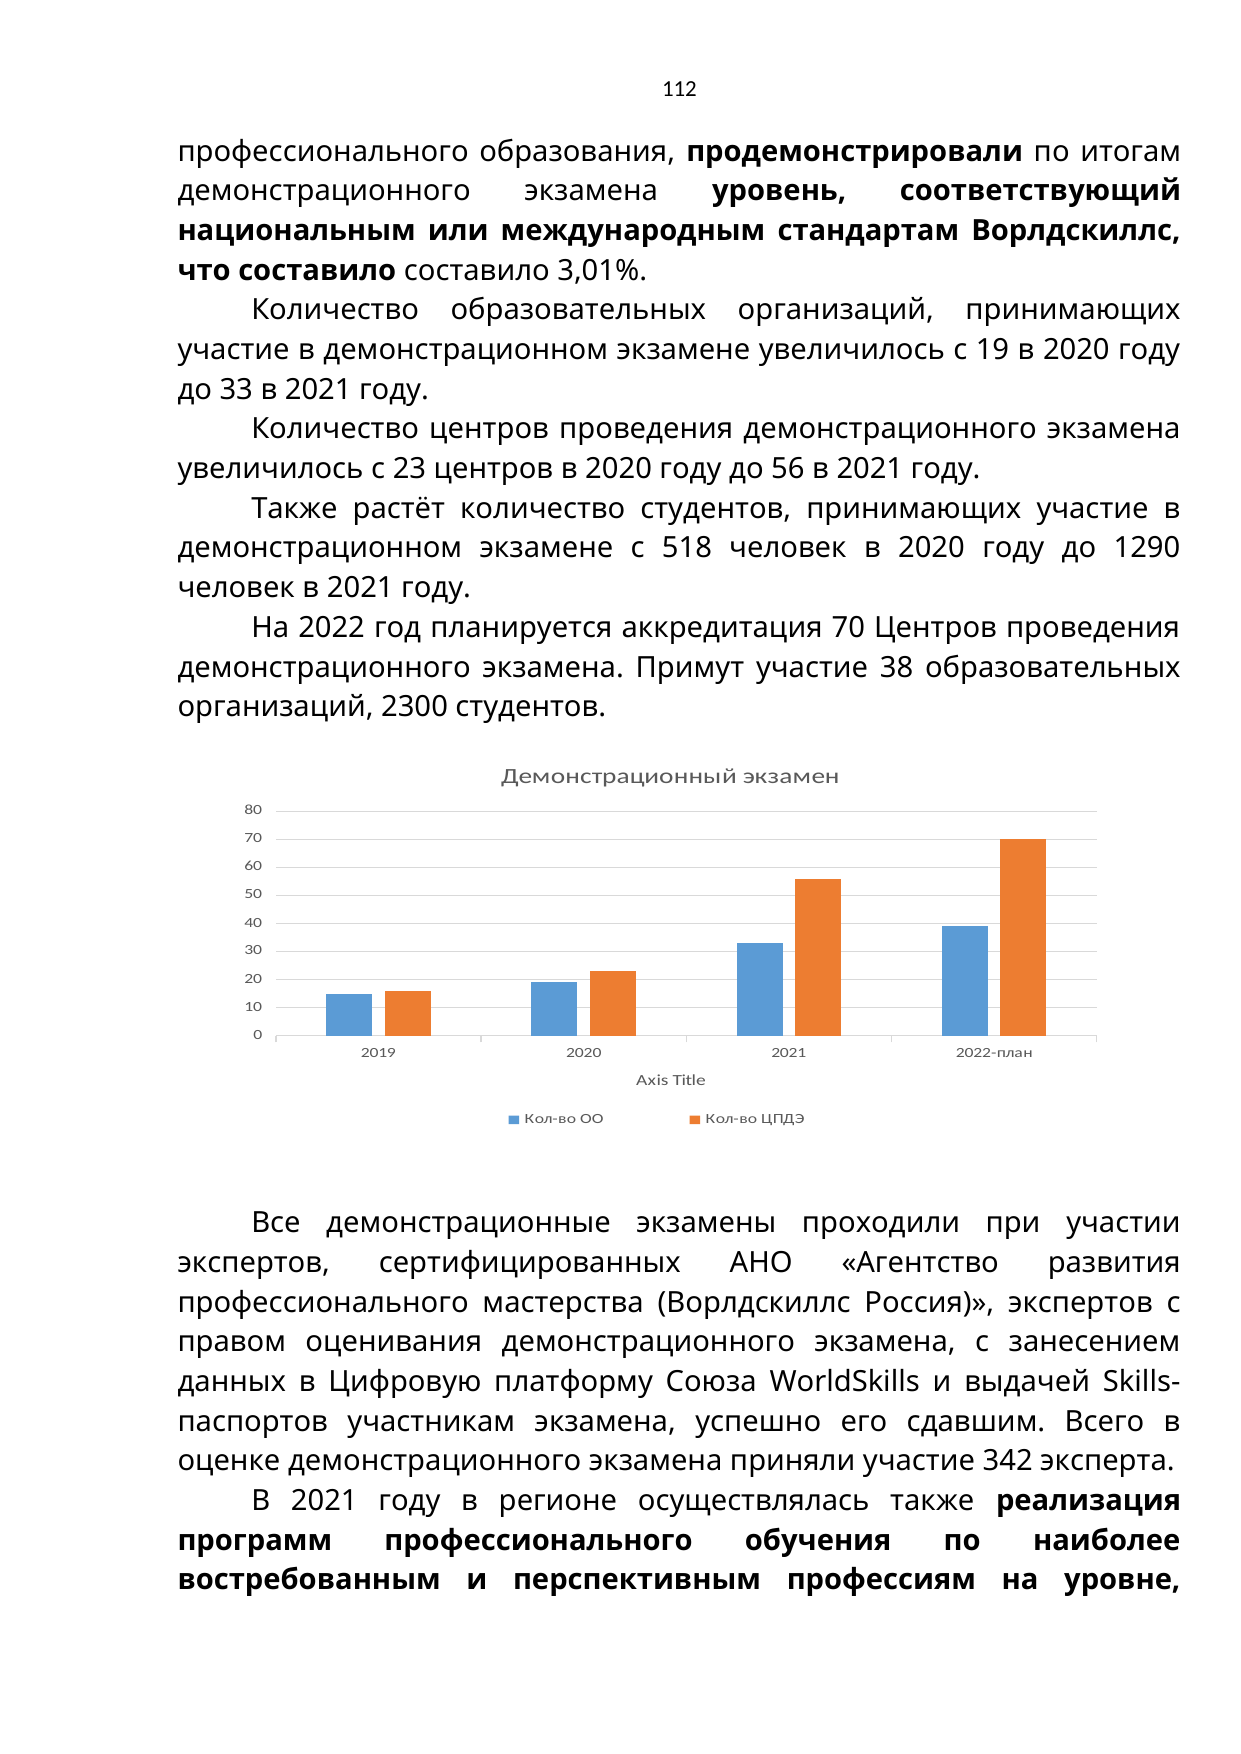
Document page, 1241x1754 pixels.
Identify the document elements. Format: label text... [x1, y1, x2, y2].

text Количество образовательных организаций, принимающих участие в демонстрационном экзамене увеличилось с 19 в 2020 году до 33 в 2021 году. [177, 289, 1181, 408]
text Количество центров проведения демонстрационного экзамена увеличилось с 23 центров в 2020 году до 56 в 2021 году. [177, 408, 1181, 487]
text Все демонстрационные экзамены проходили при участии экспертов, сертифицированных АНО «Агентство развития профессионального мастерства (Ворлдскиллс Россия)», экспертов с правом оценивания демонстрационного экзамена, с занесением данных в Цифровую платформу Союза WorldSkills и выдачей Skills-паспортов участникам экзамена, успешно его сдавшим. Всего в оценке демонстрационного экзамена приняли участие 342 эксперта. [177, 1201, 1181, 1479]
text На 2022 год планируется аккредитация 70 Центров проведения демонстрационного экзамена. Примут участие 38 образовательных организаций, 2300 студентов. [177, 606, 1181, 725]
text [177, 1479, 1181, 1598]
text Также растёт количество студентов, принимающих участие в демонстрационном экзамене с 518 человек в 2020 году до 1290 человек в 2021 году. [177, 487, 1181, 606]
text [177, 130, 1181, 289]
